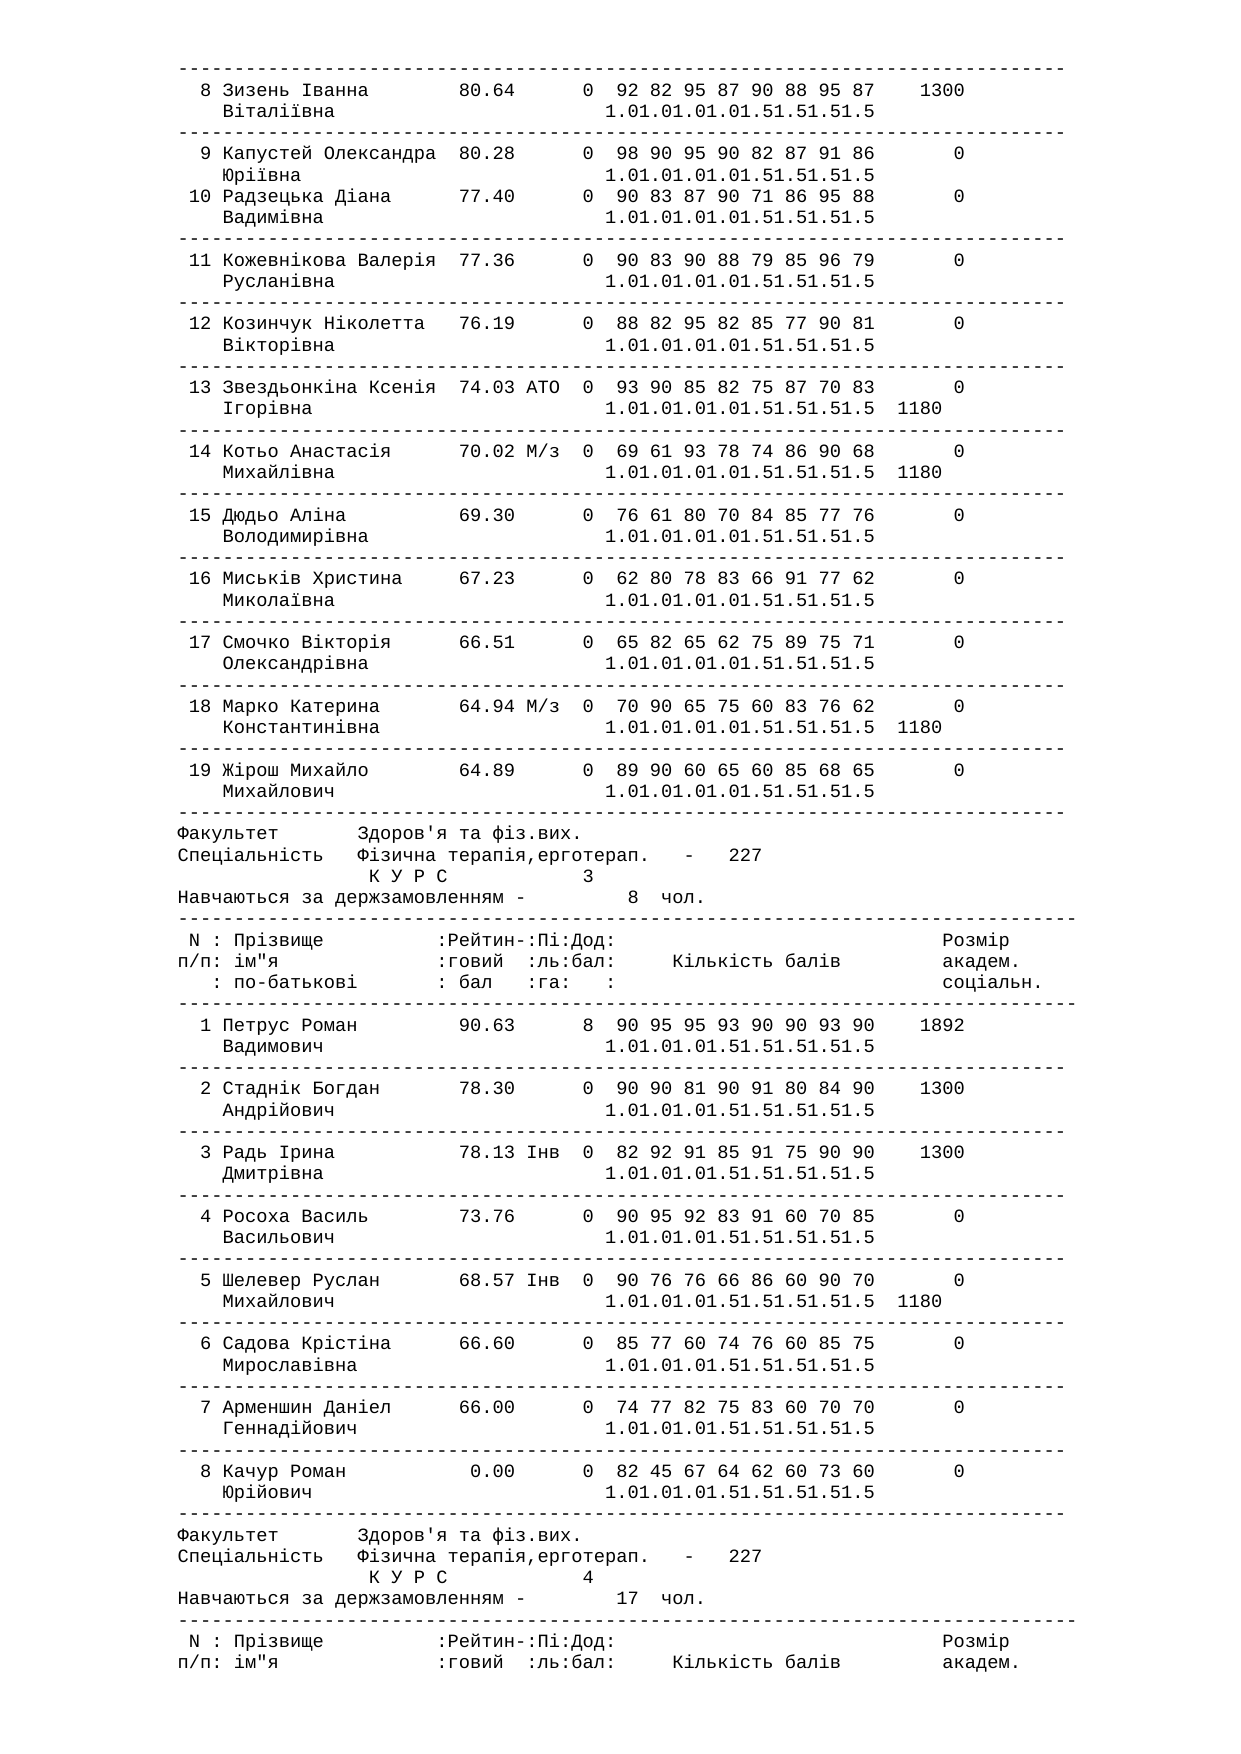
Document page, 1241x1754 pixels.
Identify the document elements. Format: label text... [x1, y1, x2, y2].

text Iгорiвна 1.01.01.01.01.51.51.51.5 1180 [177, 399, 1152, 420]
text 10 Радзецька Дiана 77.40 0 90 83 87 90 71 86 95 88 0 [177, 187, 1152, 208]
text 5 Шелевер Руслан 68.57 Iнв 0 90 76 76 66 86 60 90 70 0 [177, 1270, 1152, 1292]
text К У Р С 3 [177, 867, 1152, 888]
text Факультет Здоров'я та фiз.вих. [177, 1525, 1152, 1547]
text 3 Радь Iрина 78.13 Iнв 0 82 92 91 85 91 75 90 90 1300 [177, 1143, 1152, 1164]
text Факультет Здоров'я та фiз.вих. [177, 824, 1152, 845]
text 16 Миськiв Христина 67.23 0 62 80 78 83 66 91 77 62 0 [177, 569, 1152, 590]
text Вiталiївна 1.01.01.01.01.51.51.51.5 [177, 102, 1152, 123]
text Миколаївна 1.01.01.01.01.51.51.51.5 [177, 590, 1152, 612]
text ------------------------------------------------------------------------------- [177, 229, 1152, 250]
text 19 Жiрош Михайло 64.89 0 89 90 60 65 60 85 68 65 0 [177, 760, 1152, 782]
text ------------------------------------------------------------------------------- [177, 803, 1152, 824]
text Володимирiвна 1.01.01.01.01.51.51.51.5 [177, 527, 1152, 548]
text ------------------------------------------------------------------------------- [177, 1122, 1152, 1143]
text : по-батьковi : бал :га: : соцiальн. [177, 973, 1152, 994]
text Спецiальнiсть Фiзична терапiя,ерготерап. - 227 [177, 845, 1152, 867]
text Михайлiвна 1.01.01.01.01.51.51.51.5 1180 [177, 463, 1152, 484]
text N : Прiзвище :Рейтин-:Пi:Дод: Розмiр [177, 930, 1152, 952]
text -------------------------------------------------------------------------------- [177, 909, 1152, 930]
text 14 Котьо Анастасiя 70.02 М/з 0 69 61 93 78 74 86 90 68 0 [177, 442, 1152, 463]
text ------------------------------------------------------------------------------- [177, 1058, 1152, 1079]
text ------------------------------------------------------------------------------- [177, 1440, 1152, 1462]
text 8 Зизень Iванна 80.64 0 92 82 95 87 90 88 95 87 1300 [177, 80, 1152, 102]
text ------------------------------------------------------------------------------- [177, 293, 1152, 314]
text -------------------------------------------------------------------------------- [177, 994, 1152, 1015]
text Мирославiвна 1.01.01.01.51.51.51.51.5 [177, 1355, 1152, 1377]
text Юрiївна 1.01.01.01.01.51.51.51.5 [177, 165, 1152, 187]
text ------------------------------------------------------------------------------- [177, 1504, 1152, 1525]
text Михайлович 1.01.01.01.51.51.51.51.5 1180 [177, 1292, 1152, 1313]
text ------------------------------------------------------------------------------- [177, 420, 1152, 442]
text 13 Звездьонкiна Ксенiя 74.03 АТО 0 93 90 85 82 75 87 70 83 0 [177, 378, 1152, 399]
text ------------------------------------------------------------------------------- [177, 1313, 1152, 1334]
text Олександрiвна 1.01.01.01.01.51.51.51.5 [177, 654, 1152, 675]
text Русланiвна 1.01.01.01.01.51.51.51.5 [177, 272, 1152, 293]
text 9 Капустей Олександра 80.28 0 98 90 95 90 82 87 91 86 0 [177, 144, 1152, 165]
text 4 Росоха Василь 73.76 0 90 95 92 83 91 60 70 85 0 [177, 1207, 1152, 1228]
text ------------------------------------------------------------------------------- [177, 548, 1152, 569]
text Навчаються за держзамовленням - 17 чол. [177, 1589, 1152, 1610]
text Юрiйович 1.01.01.01.51.51.51.51.5 [177, 1483, 1152, 1504]
text 12 Козинчук Нiколетта 76.19 0 88 82 95 82 85 77 90 81 0 [177, 314, 1152, 335]
text Вiкторiвна 1.01.01.01.01.51.51.51.5 [177, 335, 1152, 357]
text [177, 1610, 1152, 1632]
text N : Прiзвище :Рейтин-:Пi:Дод: Розмiр [177, 1632, 1152, 1653]
text 1 Петрус Роман 90.63 8 90 95 95 93 90 90 93 90 1892 [177, 1015, 1152, 1037]
text п/п: iм"я :говий :ль:бал: Кiлькiсть балiв академ. [177, 952, 1152, 973]
text ------------------------------------------------------------------------------- [177, 1185, 1152, 1207]
text Михайлович 1.01.01.01.01.51.51.51.5 [177, 782, 1152, 803]
text 15 Дюдьо Алiна 69.30 0 76 61 80 70 84 85 77 76 0 [177, 505, 1152, 527]
text Константинiвна 1.01.01.01.01.51.51.51.5 1180 [177, 718, 1152, 739]
text 17 Смочко Вiкторiя 66.51 0 65 82 65 62 75 89 75 71 0 [177, 633, 1152, 654]
text Навчаються за держзамовленням - 8 чол. [177, 888, 1152, 909]
text Васильович 1.01.01.01.51.51.51.51.5 [177, 1228, 1152, 1249]
text ------------------------------------------------------------------------------- [177, 1377, 1152, 1398]
text ------------------------------------------------------------------------------- [177, 357, 1152, 378]
text 11 Кожевнiкова Валерiя 77.36 0 90 83 90 88 79 85 96 79 0 [177, 250, 1152, 272]
text Дмитрiвна 1.01.01.01.51.51.51.51.5 [177, 1164, 1152, 1185]
text п/п: iм"я :говий :ль:бал: Кiлькiсть балiв академ. [177, 1653, 1152, 1674]
text Геннадiйович 1.01.01.01.51.51.51.51.5 [177, 1419, 1152, 1440]
text 2 Стаднiк Богдан 78.30 0 90 90 81 90 91 80 84 90 1300 [177, 1079, 1152, 1100]
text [177, 59, 1152, 80]
text Вадимович 1.01.01.01.51.51.51.51.5 [177, 1037, 1152, 1058]
text ------------------------------------------------------------------------------- [177, 1249, 1152, 1270]
text Спецiальнiсть Фiзична терапiя,ерготерап. - 227 [177, 1547, 1152, 1568]
text Андрiйович 1.01.01.01.51.51.51.51.5 [177, 1100, 1152, 1122]
text К У Р С 4 [177, 1568, 1152, 1589]
text ------------------------------------------------------------------------------- [177, 675, 1152, 697]
text 18 Марко Катерина 64.94 М/з 0 70 90 65 75 60 83 76 62 0 [177, 697, 1152, 718]
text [177, 123, 1152, 144]
text ------------------------------------------------------------------------------- [177, 484, 1152, 505]
text 6 Садова Крiстiна 66.60 0 85 77 60 74 76 60 85 75 0 [177, 1334, 1152, 1355]
text ------------------------------------------------------------------------------- [177, 612, 1152, 633]
text 8 Качур Роман 0.00 0 82 45 67 64 62 60 73 60 0 [177, 1462, 1152, 1483]
text 7 Арменшин Данiел 66.00 0 74 77 82 75 83 60 70 70 0 [177, 1398, 1152, 1419]
text Вадимiвна 1.01.01.01.01.51.51.51.5 [177, 208, 1152, 229]
text ------------------------------------------------------------------------------- [177, 739, 1152, 760]
